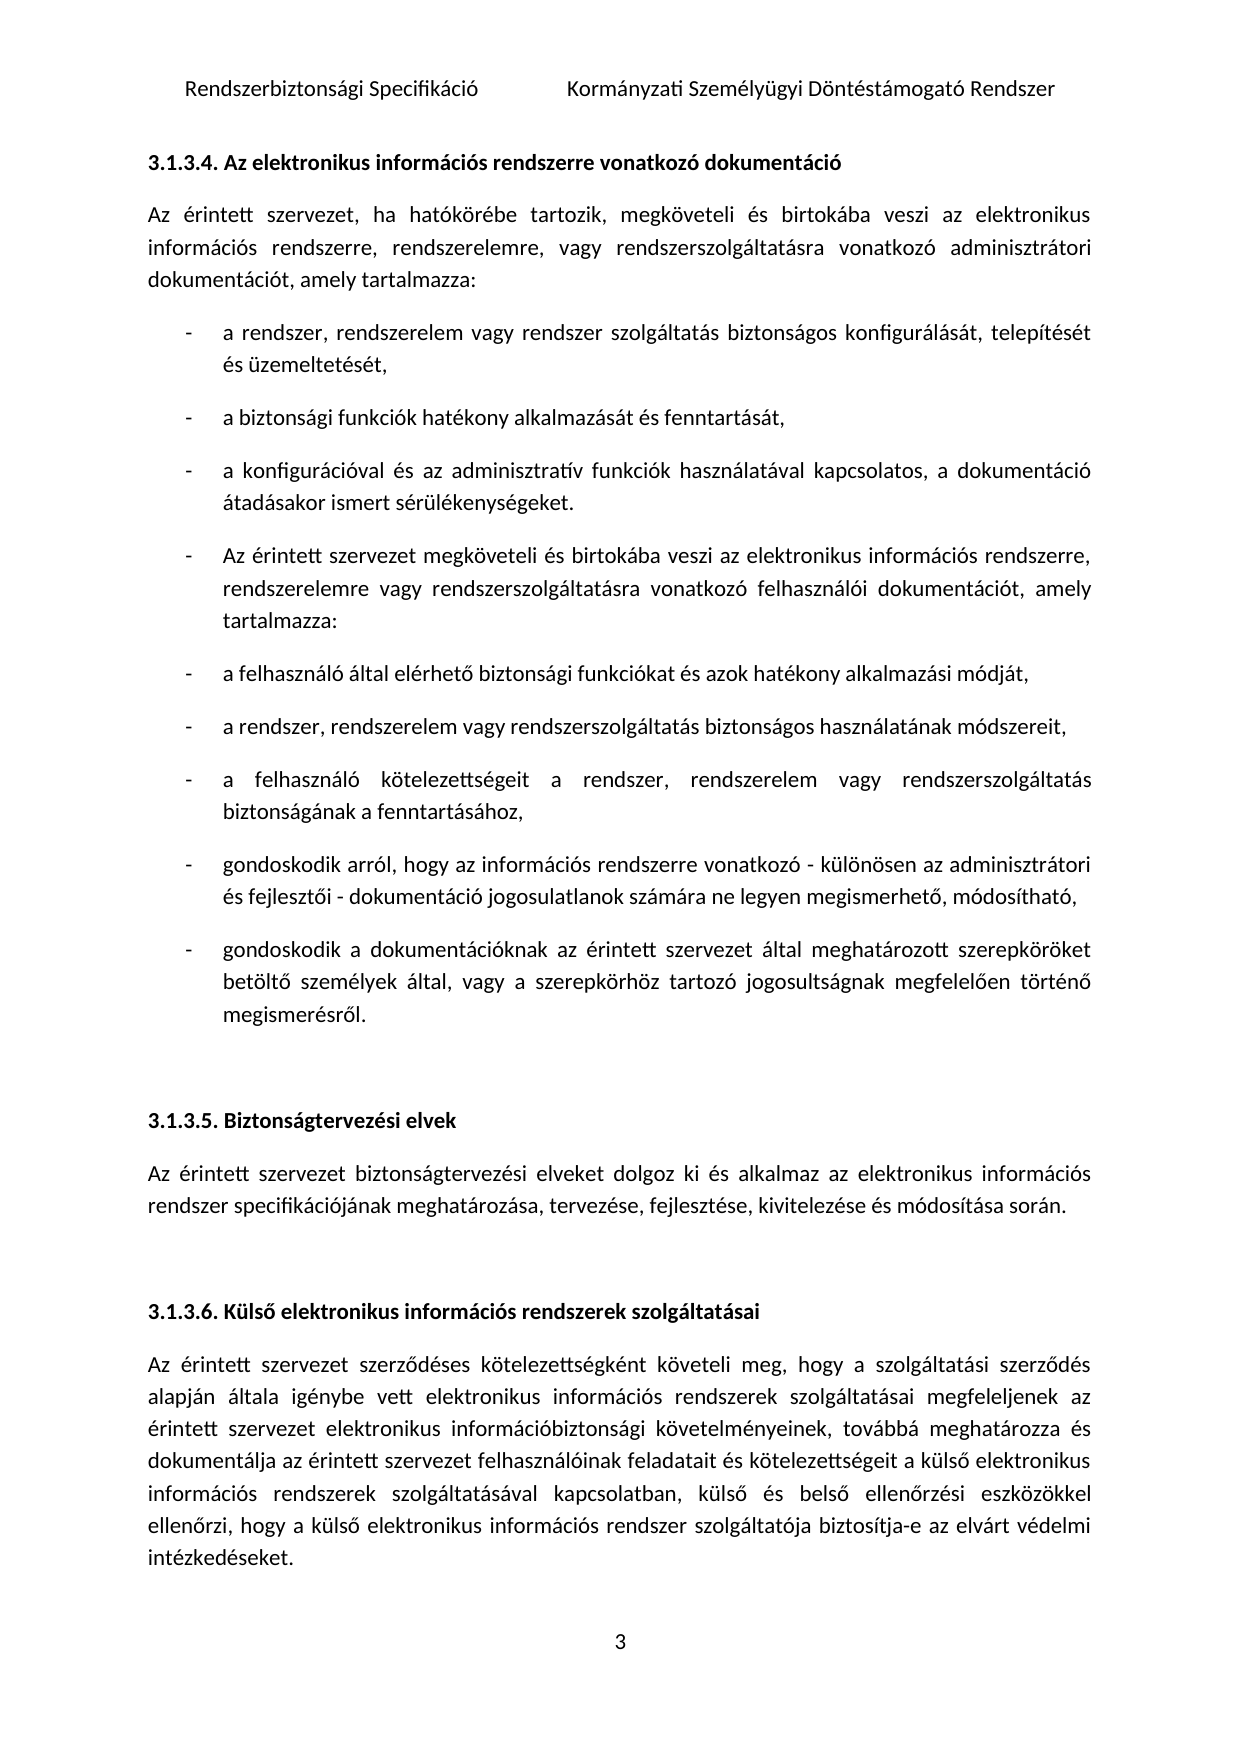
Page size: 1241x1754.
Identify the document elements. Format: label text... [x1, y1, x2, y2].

list a felhasználó által elérhető biztonsági funkciókat és azok hatékony alkalmazási módját, [185, 659, 1093, 687]
list gondoskodik arról, hogy az információs rendszerre vonatkozó - különösen az adminisztrátori és fejlesztői - dokumentáció jogosulatlanok számára ne legyen megismerhető, módosítható, [185, 850, 1093, 910]
list a rendszer, rendszerelem vagy rendszer szolgáltatás biztonságos konfigurálását, telepítését és üzemeltetését, [185, 318, 1093, 378]
list a felhasználó kötelezettségeit a rendszer, rendszerelem vagy rendszerszolgáltatás biztonságának a fenntartásához, [185, 765, 1093, 825]
list gondoskodik a dokumentációknak az érintett szervezet által meghatározott szerepköröket betöltő személyek által, vagy a szerepkörhöz tartozó jogosultságnak megfelelően történő megismerésről. [185, 935, 1093, 1028]
list a rendszer, rendszerelem vagy rendszerszolgáltatás biztonságos használatának módszereit, [185, 712, 1093, 740]
text 3.1.3.4. Az elektronikus információs rendszerre vonatkozó dokumentáció [148, 148, 1093, 176]
text 3.1.3.5. Biztonságtervezési elvek [148, 1106, 1093, 1134]
text Az érintett szervezet szerződéses kötelezettségként követeli meg, hogy a szolgáltatási szerződés alapján általa igénybe vett elektronikus információs rendszerek szolgáltatásai megfeleljenek az érintett szervezet elektronikus információbiztonsági követelményeinek, továbbá meghatározza és dokumentálja az érintett szervezet felhasználóinak feladatait és kötelezettségeit a külső elektronikus információs rendszerek szolgáltatásával kapcsolatban, külső és belső ellenőrzési eszközökkel ellenőrzi, hogy a külső elektronikus információs rendszer szolgáltatója biztosítja-e az elvárt védelmi intézkedéseket. [148, 1350, 1093, 1571]
list Az érintett szervezet megköveteli és birtokába veszi az elektronikus információs rendszerre, rendszerelemre vagy rendszerszolgáltatásra vonatkozó felhasználói dokumentációt, amely tartalmazza: [185, 541, 1093, 634]
list a konfigurációval és az adminisztratív funkciók használatával kapcsolatos, a dokumentáció átadásakor ismert sérülékenységeket. [185, 456, 1093, 516]
text Az érintett szervezet, ha hatókörébe tartozik, megköveteli és birtokába veszi az elektronikus információs rendszerre, rendszerelemre, vagy rendszerszolgáltatásra vonatkozó adminisztrátori dokumentációt, amely tartalmazza: [148, 201, 1093, 293]
list a biztonsági funkciók hatékony alkalmazását és fenntartását, [185, 403, 1093, 431]
text 3.1.3.6. Külső elektronikus információs rendszerek szolgáltatásai [148, 1297, 1093, 1325]
text Az érintett szervezet biztonságtervezési elveket dolgoz ki és alkalmaz az elektronikus információs rendszer specifikációjának meghatározása, tervezése, fejlesztése, kivitelezése és módosítása során. [148, 1159, 1093, 1219]
